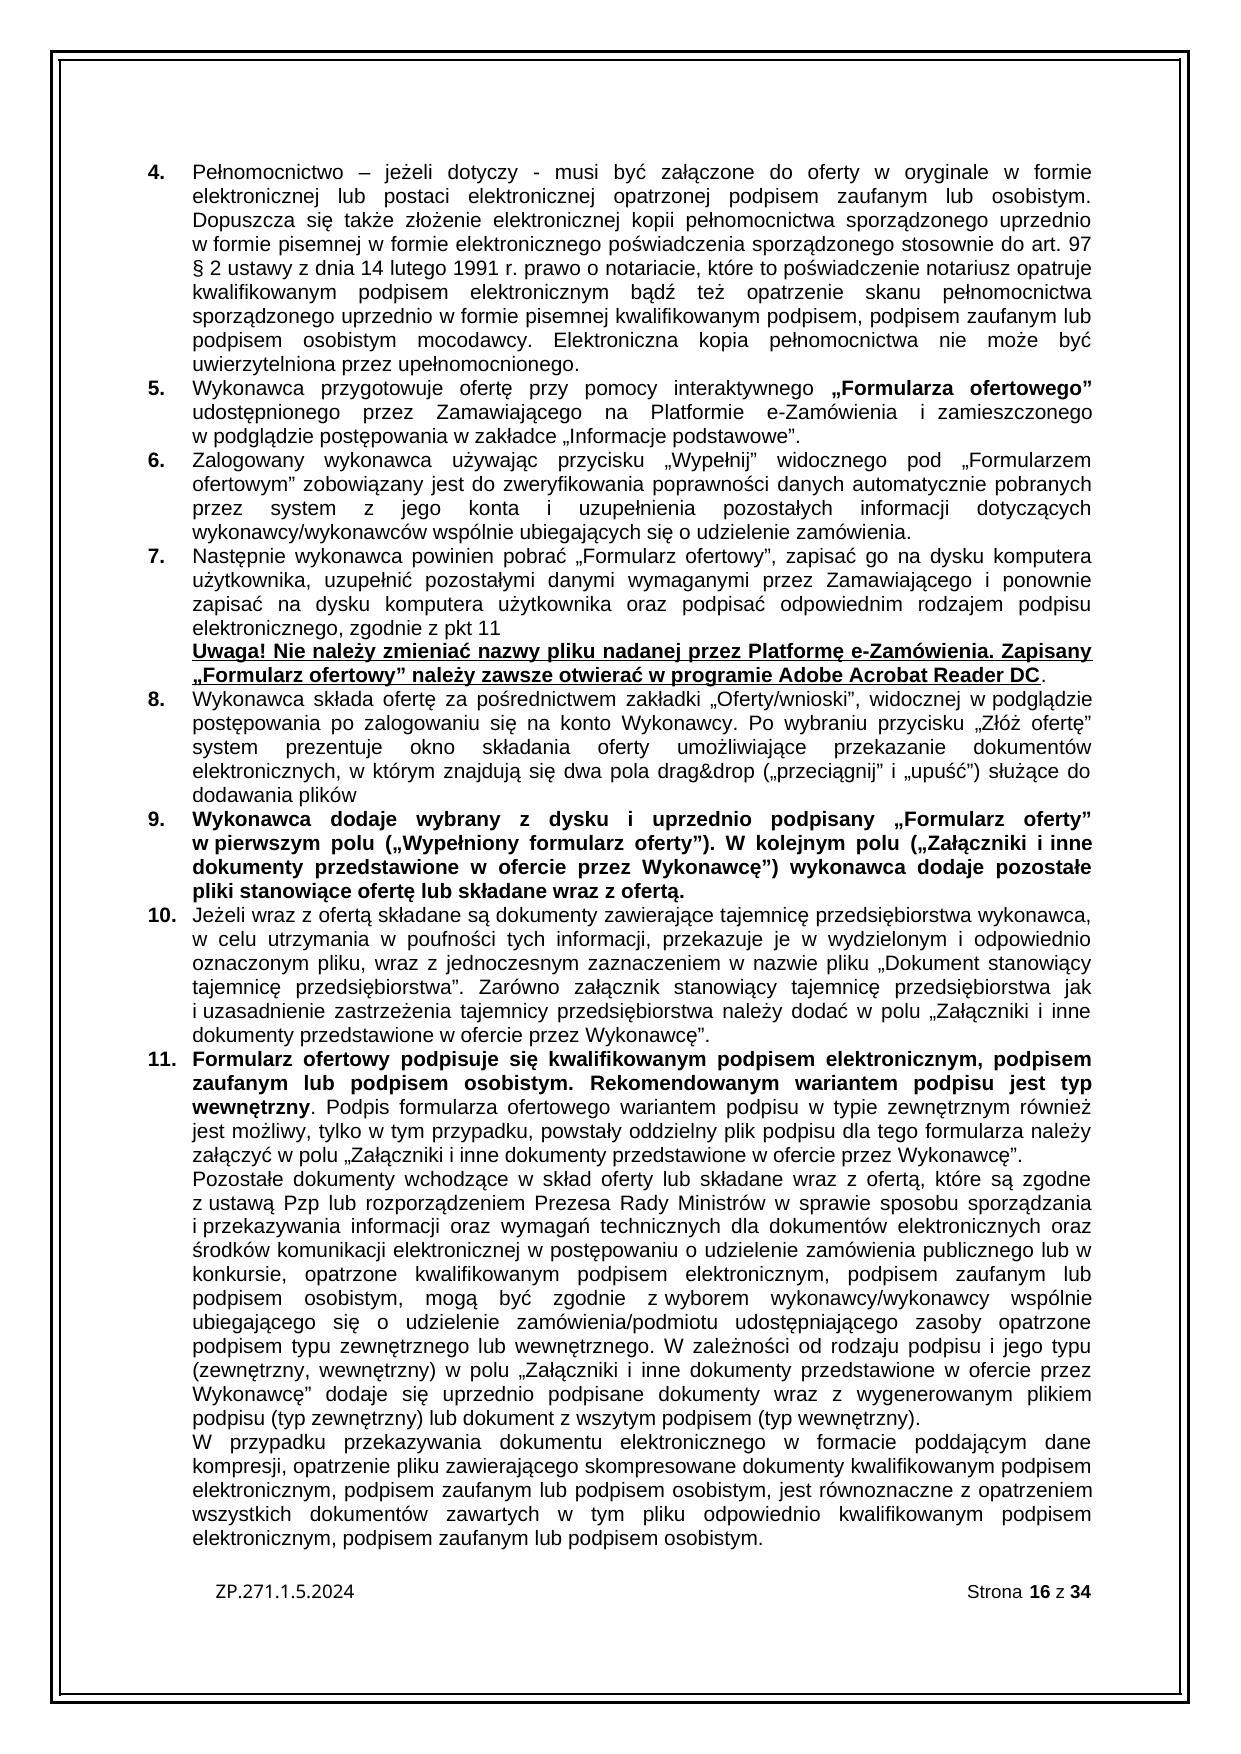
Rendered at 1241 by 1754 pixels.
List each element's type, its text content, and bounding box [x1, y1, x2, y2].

list Formularz ofertowy podpisuje się kwalifikowanym podpisem elektronicznym, podpisem zaufanym lub podpisem osobistym. Rekomendowanym wariantem podpisu jest typ wewnętrzny. Podpis formularza ofertowego wariantem podpisu w typie zewnętrznym również jest możliwy, tylko w tym przypadku, powstały oddzielny plik podpisu dla tego formularza należy załączyć w polu „Załączniki i inne dokumenty przedstawione w ofercie przez Wykonawcę”. [148, 1047, 1092, 1166]
list Wykonawca składa ofertę za pośrednictwem zakładki „Oferty/wnioski”, widocznej w podglądzie postępowania po zalogowaniu się na konto Wykonawcy. Po wybraniu przycisku „Złóż ofertę” system prezentuje okno składania oferty umożliwiające przekazanie dokumentów elektronicznych, w którym znajdują się dwa pola drag&drop („przeciągnij” i „upuść”) służące do dodawania plików [148, 687, 1092, 807]
list Wykonawca dodaje wybrany z dysku i uprzednio podpisany „Formularz oferty” w pierwszym polu („Wypełniony formularz oferty”). W kolejnym polu („Załączniki i inne dokumenty przedstawione w ofercie przez Wykonawcę”) wykonawca dodaje pozostałe pliki stanowiące ofertę lub składane wraz z ofertą. [148, 807, 1092, 903]
list Pełnomocnictwo – jeżeli dotyczy - musi być załączone do oferty w oryginale w formie elektronicznej lub postaci elektronicznej opatrzonej podpisem zaufanym lub osobistym. Dopuszcza się także złożenie elektronicznej kopii pełnomocnictwa sporządzonego uprzednio w formie pisemnej w formie elektronicznego poświadczenia sporządzonego stosownie do art. 97 § 2 ustawy z dnia 14 lutego 1991 r. prawo o notariacie, które to poświadczenie notariusz opatruje kwalifikowanym podpisem elektronicznym bądź też opatrzenie skanu pełnomocnictwa sporządzonego uprzednio w formie pisemnej kwalifikowanym podpisem, podpisem zaufanym lub podpisem osobistym mocodawcy. Elektroniczna kopia pełnomocnictwa nie może być uwierzytelniona przez upełnomocnionego. [148, 160, 1092, 376]
list Uwaga! Nie należy zmieniać nazwy pliku nadanej przez Platformę e-Zamówienia. Zapisany „Formularz ofertowy” należy zawsze otwierać w programie Adobe Acrobat Reader DC. [192, 661, 1092, 687]
text W przypadku przekazywania dokumentu elektronicznego w formacie poddającym dane kompresji, opatrzenie pliku zawierającego skompresowane dokumenty kwalifikowanym podpisem elektronicznym, podpisem zaufanym lub podpisem osobistym, jest równoznaczne z opatrzeniem wszystkich dokumentów zawartych w tym pliku odpowiednio kwalifikowanym podpisem elektronicznym, podpisem zaufanym lub podpisem osobistym. [192, 1430, 1092, 1550]
list Następnie wykonawca powinien pobrać „Formularz ofertowy”, zapisać go na dysku komputera użytkownika, uzupełnić pozostałymi danymi wymaganymi przez Zamawiającego i ponownie zapisać na dysku komputera użytkownika oraz podpisać odpowiednim rodzajem podpisu elektronicznego, zgodnie z pkt 11 [148, 543, 1092, 639]
list Zalogowany wykonawca używając przycisku „Wypełnij” widocznego pod „Formularzem ofertowym” zobowiązany jest do zweryfikowania poprawności danych automatycznie pobranych przez system z jego konta i uzupełnienia pozostałych informacji dotyczących wykonawcy/wykonawców wspólnie ubiegających się o udzielenie zamówienia. [148, 448, 1092, 543]
list Jeżeli wraz z ofertą składane są dokumenty zawierające tajemnicę przedsiębiorstwa wykonawca, w celu utrzymania w poufności tych informacji, przekazuje je w wydzielonym i odpowiednio oznaczonym pliku, wraz z jednoczesnym zaznaczeniem w nazwie pliku „Dokument stanowiący tajemnicę przedsiębiorstwa”. Zarówno załącznik stanowiący tajemnicę przedsiębiorstwa jak i uzasadnienie zastrzeżenia tajemnicy przedsiębiorstwa należy dodać w polu „Załączniki i inne dokumenty przedstawione w ofercie przez Wykonawcę”. [148, 903, 1092, 1047]
list Uwaga! Nie należy zmieniać nazwy pliku nadanej przez Platformę e-Zamówienia. Zapisany „Formularz ofertowy” należy zawsze otwierać w programie Adobe Acrobat Reader DC. [192, 639, 1092, 660]
list Wykonawca przygotowuje ofertę przy pomocy interaktywnego „Formularza ofertowego” udostępnionego przez Zamawiającego na Platformie e-Zamówienia i zamieszczonego w podglądzie postępowania w zakładce „Informacje podstawowe”. [148, 376, 1092, 448]
text Pozostałe dokumenty wchodzące w skład oferty lub składane wraz z ofertą, które są zgodne z ustawą Pzp lub rozporządzeniem Prezesa Rady Ministrów w sprawie sposobu sporządzania i przekazywania informacji oraz wymagań technicznych dla dokumentów elektronicznych oraz środków komunikacji elektronicznej w postępowaniu o udzielenie zamówienia publicznego lub w konkursie, opatrzone kwalifikowanym podpisem elektronicznym, podpisem zaufanym lub podpisem osobistym, mogą być zgodnie z wyborem wykonawcy/wykonawcy wspólnie ubiegającego się o udzielenie zamówienia/podmiotu udostępniającego zasoby opatrzone podpisem typu zewnętrznego lub wewnętrznego. W zależności od rodzaju podpisu i jego typu (zewnętrzny, wewnętrzny) w polu „Załączniki i inne dokumenty przedstawione w ofercie przez Wykonawcę” dodaje się uprzednio podpisane dokumenty wraz z wygenerowanym plikiem podpisu (typ zewnętrzny) lub dokument z wszytym podpisem (typ wewnętrzny). [192, 1166, 1092, 1430]
